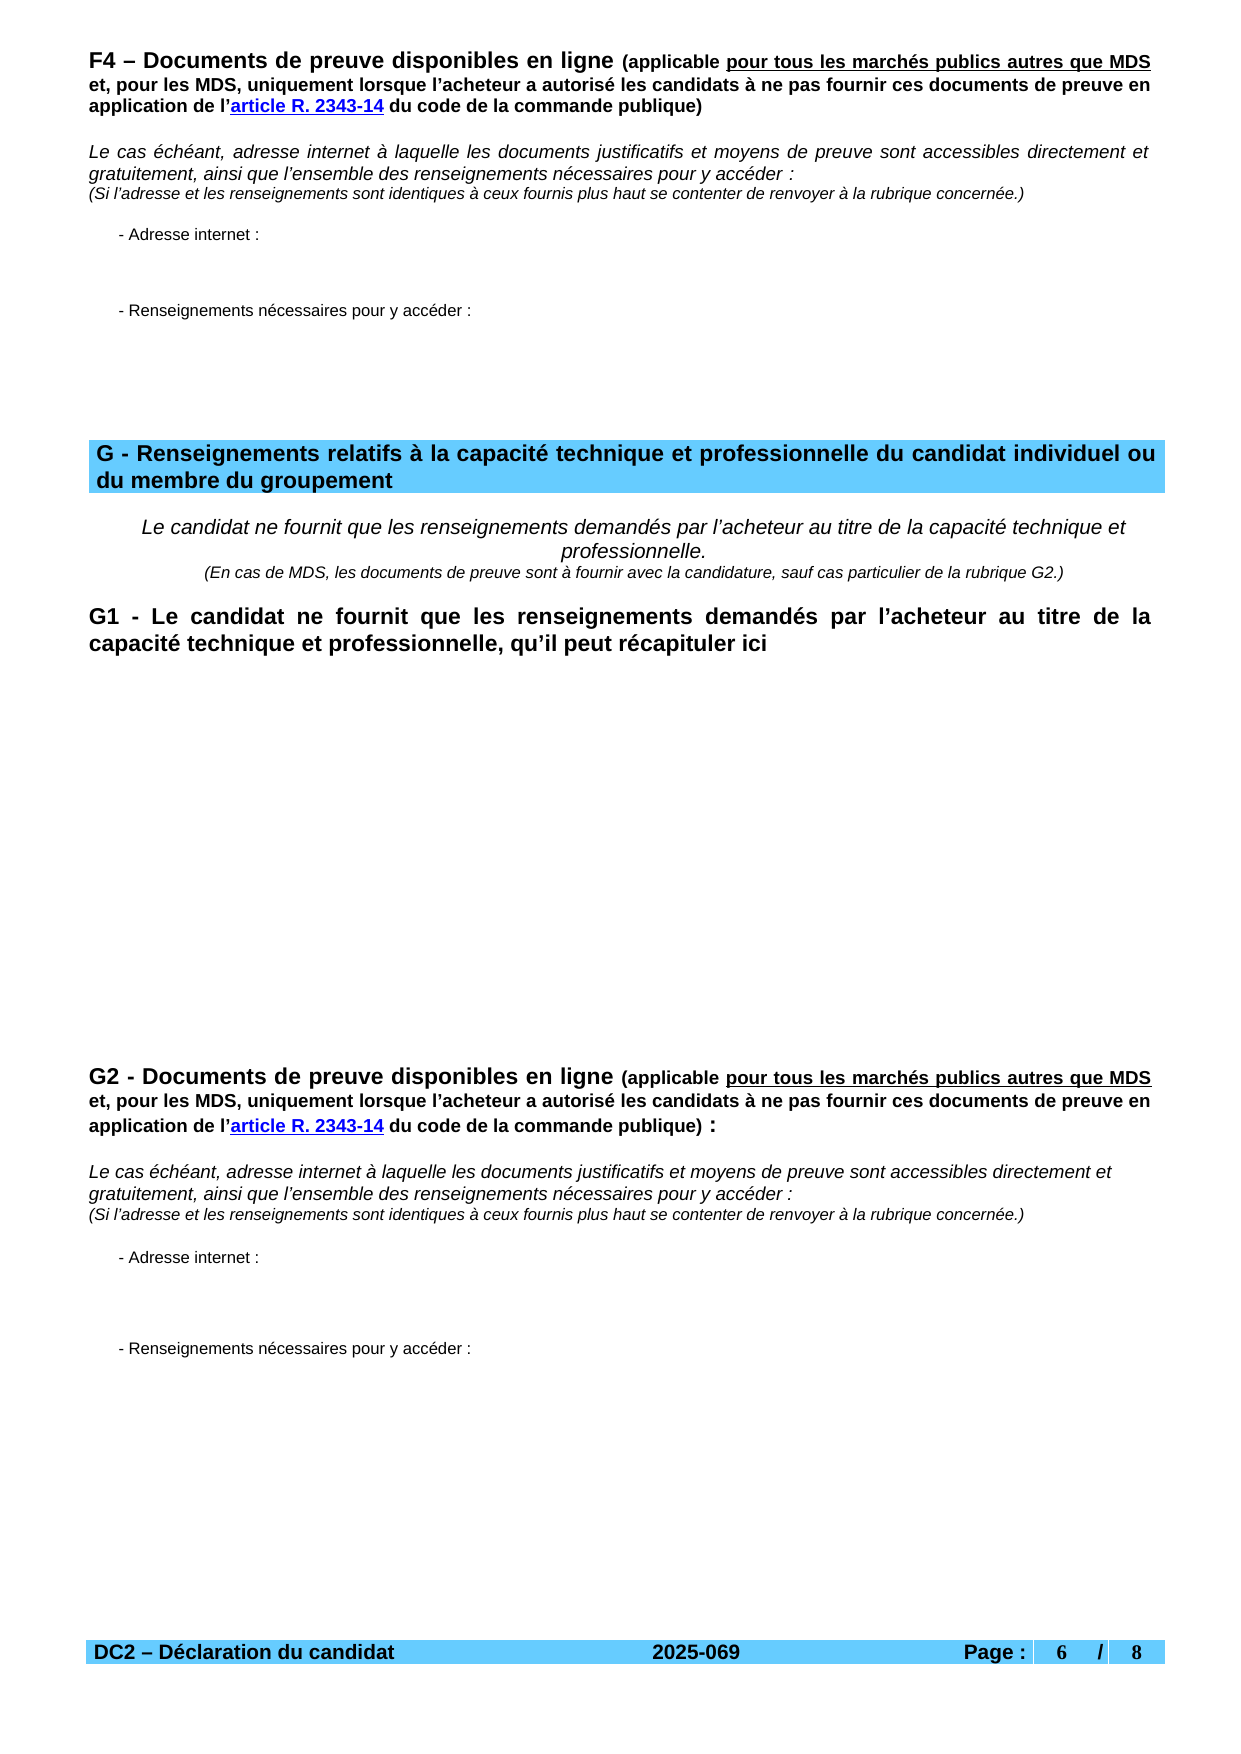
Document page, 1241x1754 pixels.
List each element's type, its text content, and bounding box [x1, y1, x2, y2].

text (Si l’adresse et les renseignements sont identiques à ceux fournis plus haut se contenter de renvoyer à la rubrique concernée.) [89, 184, 1152, 203]
text (Si l’adresse et les renseignements sont identiques à ceux fournis plus haut se contenter de renvoyer à la rubrique concernée.) [89, 1204, 1152, 1224]
table_header G - Renseignements relatifs à la capacité technique et professionnelle du candidat individuel ou du membre du groupement [89, 440, 1165, 493]
text Le cas échéant, adresse internet à laquelle les documents justificatifs et moyens de preuve sont accessibles directement et gratuitement, ainsi que l’ensemble des renseignements nécessaires pour y accéder : [89, 141, 1152, 184]
text G2 - Documents de preuve disponibles en ligne (applicable pour tous les marchés publics autres que MDS et, pour les MDS, uniquement lorsque l’acheteur a autorisé les candidats à ne pas fournir ces documents de preuve en application de l’article R. 2343-14 du code de la commande publique) : [89, 1063, 1152, 1137]
text - Adresse internet : [118, 224, 1152, 244]
text F4 – Documents de preuve disponibles en ligne (applicable pour tous les marchés publics autres que MDS et, pour les MDS, uniquement lorsque l’acheteur a autorisé les candidats à ne pas fournir ces documents de preuve en application de l’article R. 2343-14 du code de la commande publique) [89, 47, 1152, 117]
text - Renseignements nécessaires pour y accéder : [118, 1339, 1152, 1358]
text Le candidat ne fournit que les renseignements demandés par l’acheteur au titre de la capacité technique et professionnelle. (En cas de MDS, les documents de preuve sont à fournir avec la candidature, sauf cas particulier de la rubrique G2.) [118, 514, 1152, 582]
text - Adresse internet : [118, 1248, 1152, 1267]
text Le cas échéant, adresse internet à laquelle les documents justificatifs et moyens de preuve sont accessibles directement et gratuitement, ainsi que l’ensemble des renseignements nécessaires pour y accéder : [89, 1161, 1152, 1204]
text G1 - Le candidat ne fournit que les renseignements demandés par l’acheteur au titre de la capacité technique et professionnelle, qu’il peut récapituler ici [89, 603, 1152, 656]
text - Renseignements nécessaires pour y accéder : [118, 301, 1152, 320]
